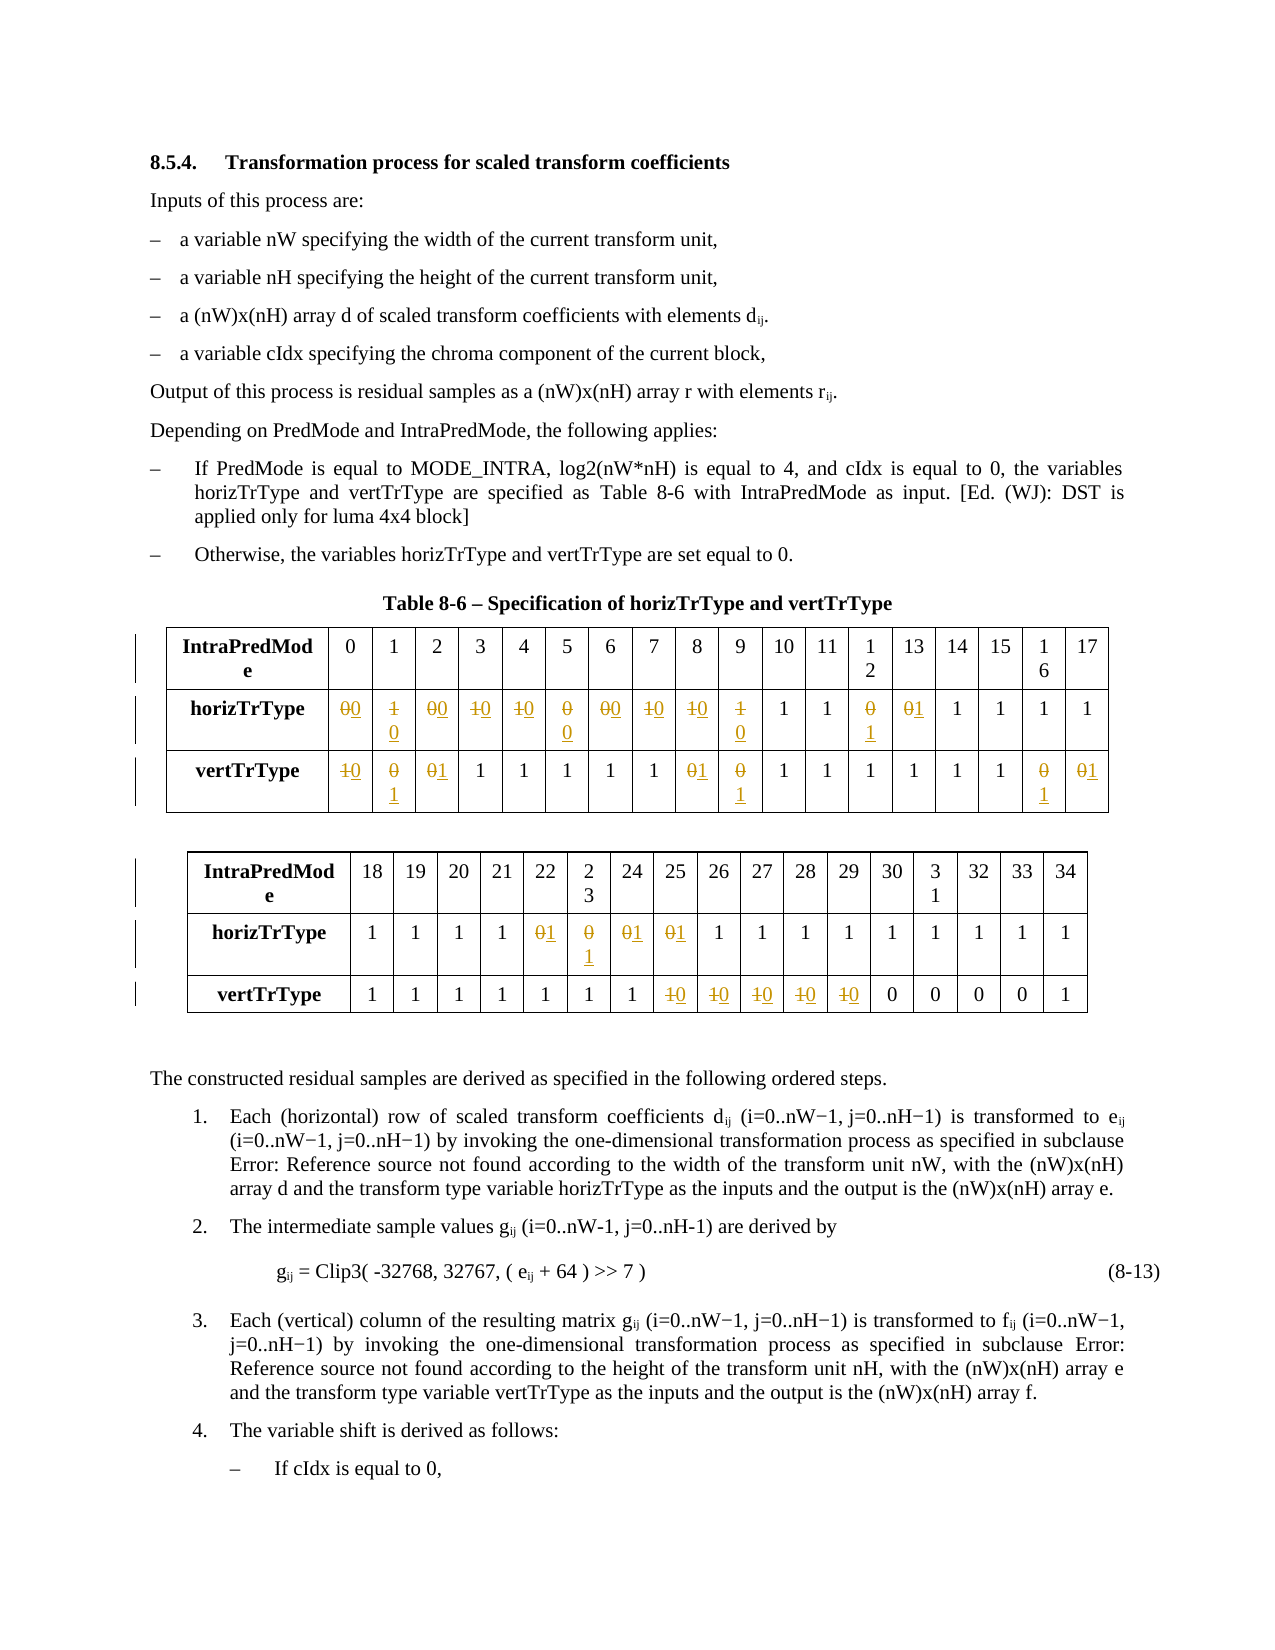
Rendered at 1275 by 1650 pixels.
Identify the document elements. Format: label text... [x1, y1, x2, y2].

text – a variable nW specifying the width of the current transform unit, [150, 226, 1125, 251]
list The intermediate sample values gij (i=0..nW-1, j=0..nH-1) are derived by [192, 1214, 1125, 1238]
table_cell 1 [611, 976, 653, 1012]
table_cell 1 [351, 914, 393, 975]
table_cell [719, 751, 762, 812]
table_cell 1 [1044, 914, 1087, 975]
table_header 21 [481, 853, 523, 913]
table_cell 1 [979, 751, 1022, 812]
table_cell [676, 690, 718, 750]
table_cell 1 [806, 690, 848, 750]
table_header 19 [394, 853, 437, 913]
table_cell horizTrType [188, 914, 350, 975]
table_cell 1 [936, 751, 978, 812]
text The constructed residual samples are derived as specified in the following ordered steps. [150, 1066, 1125, 1090]
table_cell horizTrType [167, 690, 328, 750]
text Output of this process is residual samples as a (nW)x(nH) array r with elements rij. [150, 379, 1125, 403]
table_cell 1 [784, 914, 827, 975]
table_cell [676, 751, 718, 812]
table_cell [568, 914, 610, 975]
table_cell 1 [936, 690, 978, 750]
table_cell 1 [394, 914, 437, 975]
table_header 13 [893, 628, 935, 689]
table_header 29 [828, 853, 870, 913]
table_header 33 [1001, 853, 1043, 913]
table_header 15 [979, 628, 1022, 689]
table_cell 1 [524, 976, 567, 1012]
table_header 34 [1044, 853, 1087, 913]
table_header 31 [914, 853, 957, 913]
text – If cIdx is equal to 0, [229, 1456, 1125, 1480]
table_cell 1 [481, 976, 523, 1012]
table_cell [849, 690, 892, 750]
list The variable shift is derived as follows: [192, 1418, 1125, 1442]
table_cell [416, 751, 458, 812]
table_cell [589, 690, 632, 750]
table_cell 1 [1001, 914, 1043, 975]
table_cell [611, 914, 653, 975]
table_cell 0 [1001, 976, 1043, 1012]
table_cell [654, 914, 697, 975]
table_header 14 [936, 628, 978, 689]
text Inputs of this process are: [150, 188, 1125, 212]
table_cell [503, 690, 545, 750]
table_cell 1 [568, 976, 610, 1012]
table_header 5 [546, 628, 588, 689]
table_header 10 [763, 628, 805, 689]
table_cell [546, 690, 588, 750]
table_cell [1023, 751, 1065, 812]
table_header 22 [524, 853, 567, 913]
table_header 24 [611, 853, 653, 913]
table_header 2 [416, 628, 458, 689]
table_cell 1 [741, 914, 783, 975]
text – a variable cIdx specifying the chroma component of the current block, [150, 341, 1125, 365]
table_cell 1 [459, 751, 502, 812]
text – a (nW)x(nH) array d of scaled transform coefficients with elements dij. [150, 303, 1125, 327]
table_cell 1 [763, 690, 805, 750]
table_cell 1 [503, 751, 545, 812]
table_cell [633, 690, 675, 750]
table_cell [416, 690, 458, 750]
table_cell vertTrType [188, 976, 350, 1012]
table_cell [654, 976, 697, 1012]
text Depending on PredMode and IntraPredMode, the following applies: [150, 418, 1125, 442]
table_cell [784, 976, 827, 1012]
table_header 8 [676, 628, 718, 689]
table_cell 1 [914, 914, 957, 975]
table_header IntraPredMode [188, 853, 350, 913]
table_cell 1 [849, 751, 892, 812]
table_cell 0 [914, 976, 957, 1012]
table_header 26 [698, 853, 740, 913]
table_cell [373, 751, 415, 812]
table_cell 1 [1023, 690, 1065, 750]
table_cell 1 [893, 751, 935, 812]
table_header 25 [654, 853, 697, 913]
table_cell 1 [438, 976, 480, 1012]
table_cell 1 [806, 751, 848, 812]
table_header 0 [329, 628, 372, 689]
table_cell [1066, 751, 1108, 812]
table_cell [893, 690, 935, 750]
table_cell vertTrType [167, 751, 328, 812]
table_header 7 [633, 628, 675, 689]
table_header 1 [373, 628, 415, 689]
table_cell 1 [633, 751, 675, 812]
table_cell 1 [481, 914, 523, 975]
table_cell 1 [351, 976, 393, 1012]
table_cell [741, 976, 783, 1012]
table_header 4 [503, 628, 545, 689]
table_cell 1 [438, 914, 480, 975]
table_cell [329, 690, 372, 750]
table_header IntraPredMode [167, 628, 328, 689]
table_cell [373, 690, 415, 750]
table_cell 1 [698, 914, 740, 975]
table_header 23 [568, 853, 610, 913]
table_header 16 [1023, 628, 1065, 689]
table_header 6 [589, 628, 632, 689]
table_header 32 [958, 853, 1000, 913]
table_header 11 [806, 628, 848, 689]
table_cell 0 [958, 976, 1000, 1012]
text – a variable nH specifying the height of the current transform unit, [150, 265, 1125, 289]
table_header 27 [741, 853, 783, 913]
subtitle Transformation process for scaled transform coefficients [150, 150, 1125, 174]
table_cell 1 [979, 690, 1022, 750]
table_cell [719, 690, 762, 750]
table_cell 1 [546, 751, 588, 812]
text – Otherwise, the variables horizTrType and vertTrType are set equal to 0. [150, 542, 1125, 566]
table_header 30 [871, 853, 913, 913]
table_cell [459, 690, 502, 750]
table_cell 0 [871, 976, 913, 1012]
table_header 17 [1066, 628, 1108, 689]
table_cell 1 [589, 751, 632, 812]
table_cell 1 [1066, 690, 1108, 750]
table_header 9 [719, 628, 762, 689]
table_cell 1 [763, 751, 805, 812]
table_cell 1 [828, 914, 870, 975]
table_header 28 [784, 853, 827, 913]
table_cell [828, 976, 870, 1012]
table_cell [329, 751, 372, 812]
table_header 12 [849, 628, 892, 689]
table_cell 1 [394, 976, 437, 1012]
table_cell [524, 914, 567, 975]
table_cell 1 [871, 914, 913, 975]
table_cell [698, 976, 740, 1012]
table_cell 1 [1044, 976, 1087, 1012]
table_header 20 [438, 853, 480, 913]
table_header 3 [459, 628, 502, 689]
table_header 18 [351, 853, 393, 913]
table_cell 1 [958, 914, 1000, 975]
